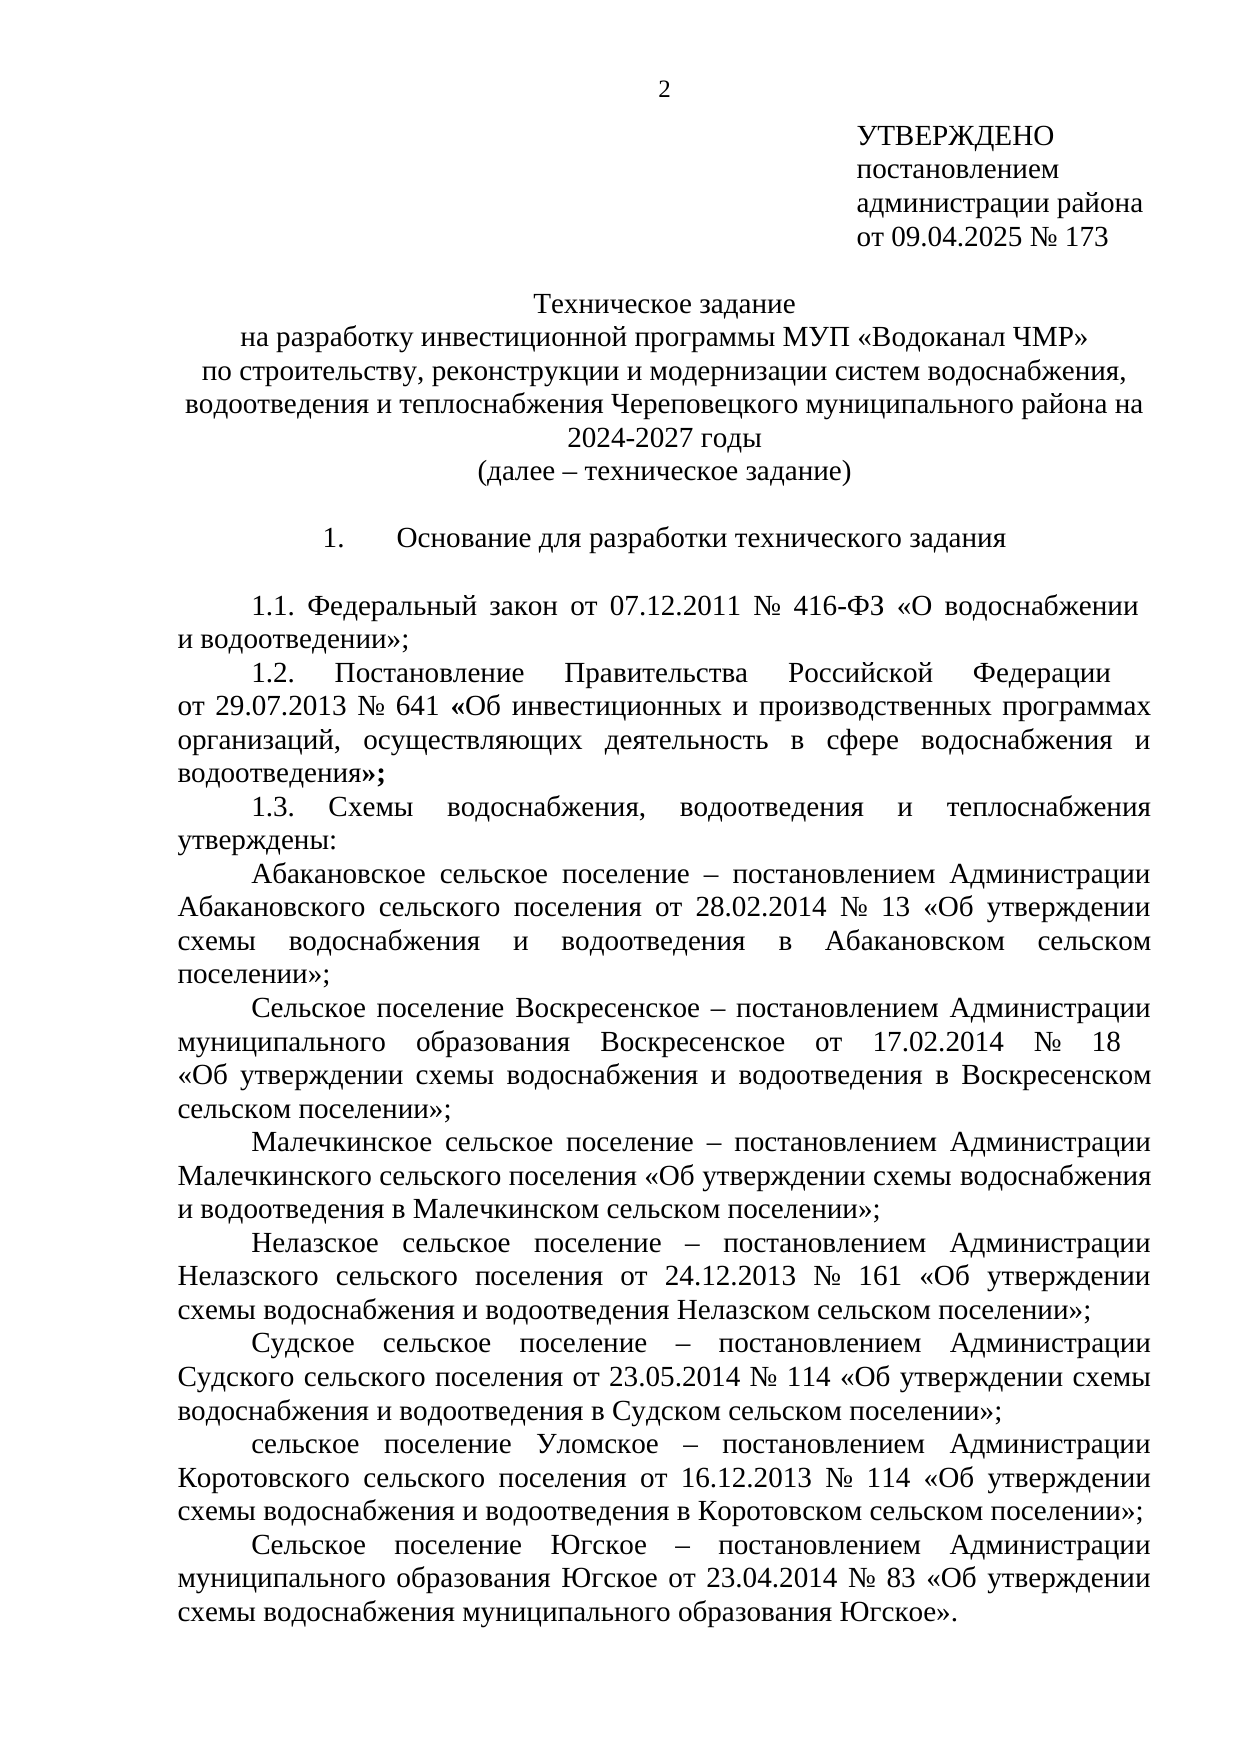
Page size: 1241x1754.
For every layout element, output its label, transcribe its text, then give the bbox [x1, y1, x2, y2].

text 1.1. Федеральный закон от 07.12.2011 № 416-ФЗ «О водоснабжении и водоотведении»; [177, 588, 1152, 655]
text Техническое задание [177, 286, 1152, 319]
text Судское сельское поселение – постановлением Администрации Судского сельского поселения от 23.05.2014 № 114 «Об утверждении схемы водоснабжения и водоотведения в Судском сельском поселении»; [177, 1326, 1152, 1426]
text УТВЕРЖДЕНО [856, 118, 1152, 152]
text Малечкинское сельское поселение – постановлением Администрации Малечкинского сельского поселения «Об утверждении схемы водоснабжения и водоотведения в Малечкинском сельском поселении»; [177, 1124, 1152, 1225]
text администрации района [856, 185, 1152, 219]
text постановлением [856, 152, 1152, 185]
text Сельское поселение Воскресенское – постановлением Администрации муниципального образования Воскресенское от 17.02.2014 № 18 «Об утверждении схемы водоснабжения и водоотведения в Воскресенском сельском поселении»; [177, 990, 1152, 1124]
text 1.2. Постановление Правительства Российской Федерации от 29.07.2013 № 641 «Об инвестиционных и производственных программах организаций, осуществляющих деятельность в сфере водоснабжения и водоотведения»; [177, 655, 1152, 789]
text на разработку инвестиционной программы МУП «Водоканал ЧМР» [177, 319, 1152, 353]
text Нелазское сельское поселение – постановлением Администрации Нелазского сельского поселения от 24.12.2013 № 161 «Об утверждении схемы водоснабжения и водоотведения Нелазском сельском поселении»; [177, 1225, 1152, 1326]
text 1.3. Схемы водоснабжения, водоотведения и теплоснабжения утверждены: [177, 789, 1152, 856]
text Сельское поселение Югское – постановлением Администрации муниципального образования Югское от 23.04.2014 № 83 «Об утверждении схемы водоснабжения муниципального образования Югское». [177, 1527, 1152, 1627]
text (далее – техническое задание) [177, 453, 1152, 487]
text по строительству, реконструкции и модернизации систем водоснабжения, водоотведения и теплоснабжения Череповецкого муниципального района на 2024-2027 годы [177, 353, 1152, 453]
text сельское поселение Уломское – постановлением Администрации Коротовского сельского поселения от 16.12.2013 № 114 «Об утверждении схемы водоснабжения и водоотведения в Коротовском сельском поселении»; [177, 1426, 1152, 1527]
text от 09.04.2025 № 173 [856, 219, 1152, 252]
list Основание для разработки технического задания [177, 521, 1152, 554]
text Абакановское сельское поселение – постановлением Администрации Абакановского сельского поселения от 28.02.2014 № 13 «Об утверждении схемы водоснабжения и водоотведения в Абакановском сельском поселении»; [177, 856, 1152, 990]
